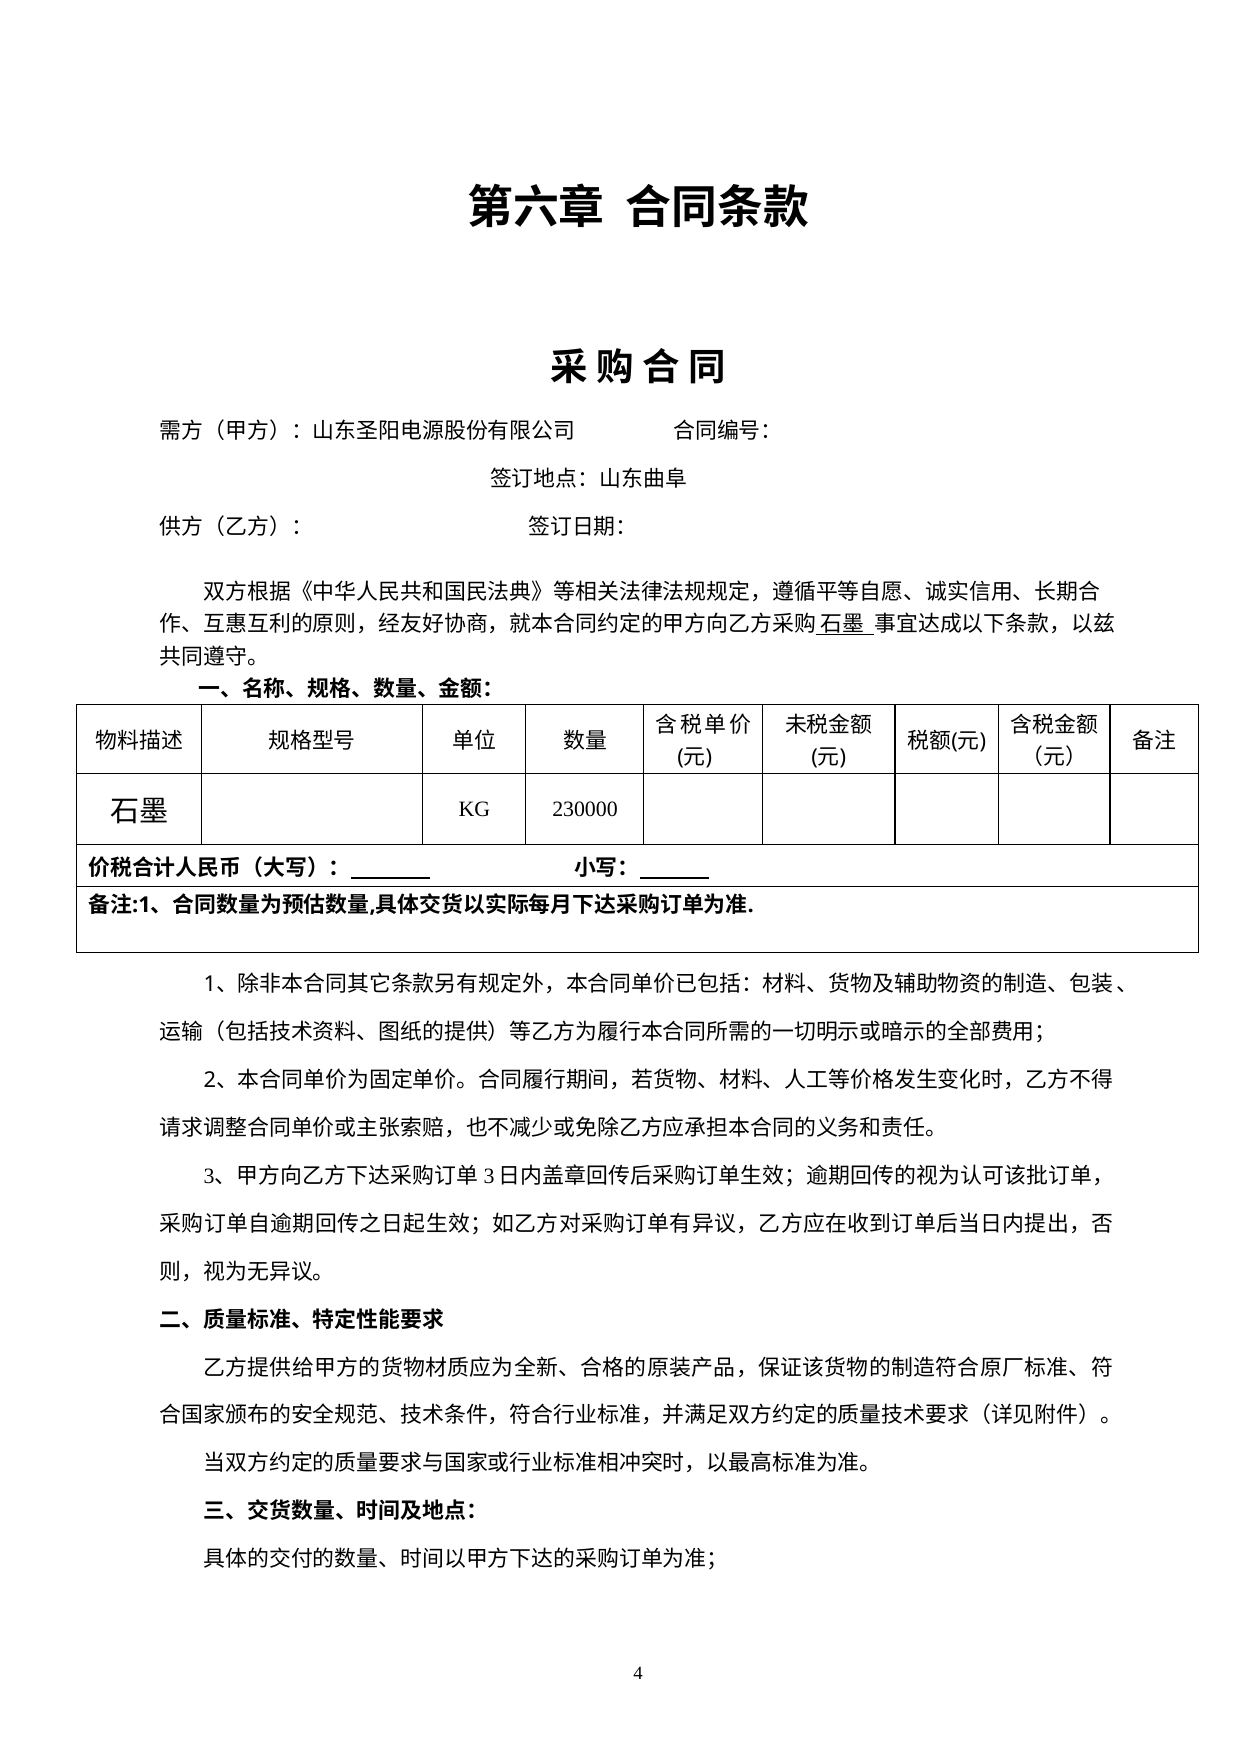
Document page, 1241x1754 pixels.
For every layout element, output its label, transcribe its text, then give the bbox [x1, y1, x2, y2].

text 一、名称、规格、数量、金额： [159, 671, 1116, 703]
table_cell 备注:1、合同数量为预估数量,具体交货以实际每月下达采购订单为准. [77, 887, 1198, 952]
table_header 税额(元) [896, 705, 998, 773]
text 3、甲方向乙方下达采购订单3日内盖章回传后采购订单生效；逾期回传的视为认可该批订单，采购订单自逾期回传之日起生效；如乙方对采购订单有异议，乙方应在收到订单后当日内提出，否则，视为无异议。 [159, 1145, 1116, 1289]
table_cell [644, 774, 762, 844]
table_header 未税金额(元) [763, 705, 894, 773]
table_cell [999, 774, 1109, 844]
table_header 物料描述 [77, 705, 201, 773]
table_cell [896, 774, 998, 844]
table_header 含税金额（元） [999, 705, 1109, 773]
text 1、除非本合同其它条款另有规定外，本合同单价已包括：材料、货物及辅助物资的制造、包装、运输（包括技术资料、图纸的提供）等乙方为履行本合同所需的一切明示或暗示的全部费用； [159, 953, 1116, 1049]
text 签订地点：山东曲阜 [159, 461, 1116, 493]
table_cell [1111, 774, 1198, 844]
text 二、质量标准、特定性能要求 [159, 1289, 1116, 1337]
table_cell 230000 [526, 774, 643, 844]
text 第六章 合同条款 [159, 155, 1116, 252]
table_header 备注 [1111, 705, 1198, 773]
text 三、交货数量、时间及地点： [159, 1480, 1116, 1528]
table_cell 石墨 [77, 774, 201, 844]
text 2、本合同单价为固定单价。合同履行期间，若货物、材料、人工等价格发生变化时，乙方不得请求调整合同单价或主张索赔，也不减少或免除乙方应承担本合同的义务和责任。 [159, 1049, 1116, 1145]
text 乙方提供给甲方的货物材质应为全新、合格的原装产品，保证该货物的制造符合原厂标准、符合国家颁布的安全规范、技术条件，符合行业标准，并满足双方约定的质量技术要求（详见附件）。 [159, 1337, 1116, 1432]
table_cell 价税合计人民币（大写）： 小写： [77, 845, 1198, 886]
text 具体的交付的数量、时间以甲方下达的采购订单为准； [159, 1528, 1116, 1576]
text 双方根据《中华人民共和国民法典》等相关法律法规规定，遵循平等自愿、诚实信用、长期合作、互惠互利的原则，经友好协商，就本合同约定的甲方向乙方采购 石墨 事宜达成以下条款，以兹共同遵守。 [159, 573, 1116, 671]
table_cell KG [423, 774, 525, 844]
table_header 规格型号 [202, 705, 422, 773]
table_cell [763, 774, 894, 844]
text 当双方约定的质量要求与国家或行业标准相冲突时，以最高标准为准。 [159, 1432, 1116, 1480]
text 采 购 合 同 [159, 331, 1116, 396]
table_cell [202, 774, 422, 844]
text 需方（甲方）：山东圣阳电源股份有限公司 合同编号： [159, 412, 1116, 445]
text 供方（乙方）： 签订日期： [159, 509, 1116, 541]
table_header 含税单价(元) [644, 705, 762, 773]
table_header 数量 [526, 705, 643, 773]
table_header 单位 [423, 705, 525, 773]
